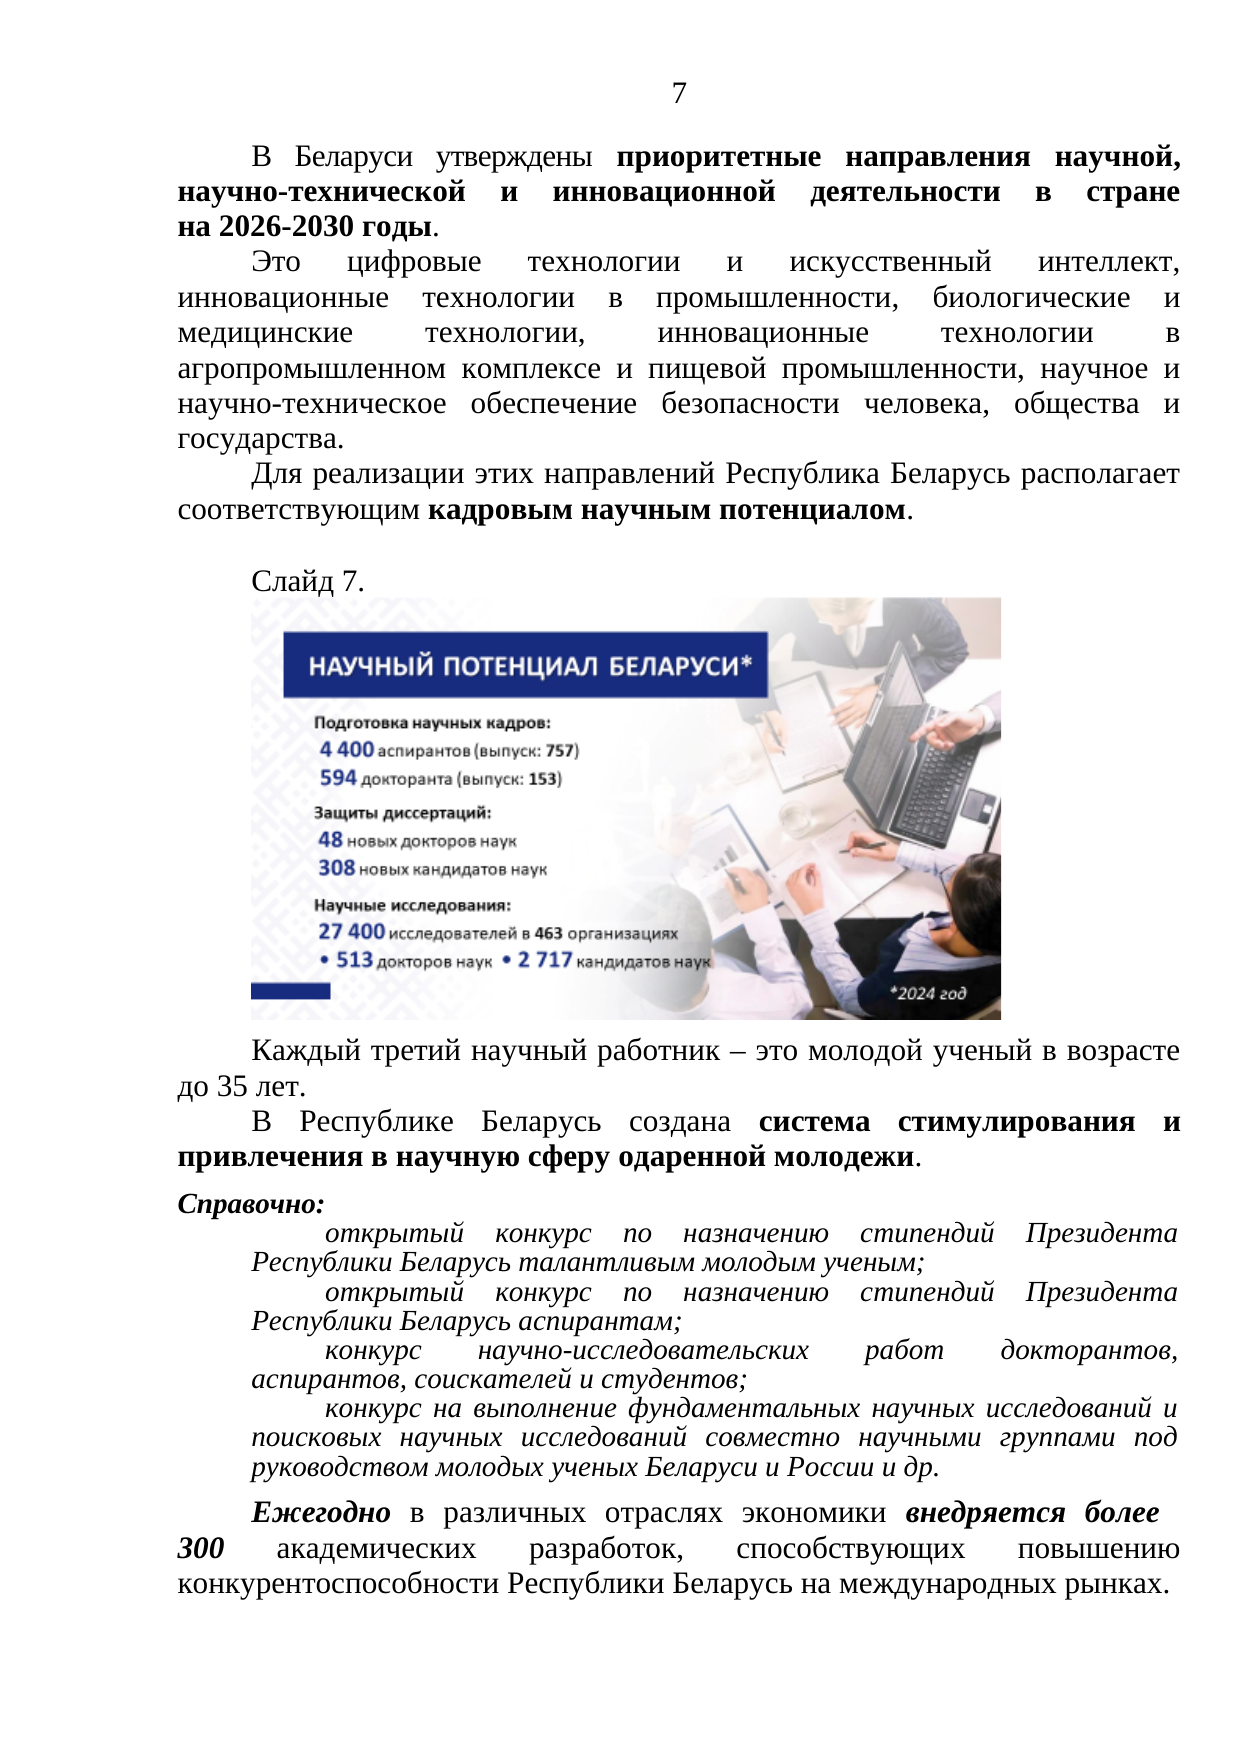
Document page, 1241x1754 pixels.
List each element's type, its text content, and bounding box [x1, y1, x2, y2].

text Это цифровые технологии и искусственный интеллект, инновационные технологии в промышленности, биологические и медицинские технологии, инновационные технологии в агропромышленном комплексе и пищевой промышленности, научное и научно-техническое обеспечение безопасности человека, общества и государства. [177, 244, 1181, 455]
text В Республике Беларусь создана система стимулирования и привлечения в научную сферу одаренной молодежи. [177, 1103, 1181, 1173]
text конкурс на выполнение фундаментальных научных исследований и поисковых научных исследований совместно научными группами под руководством молодых ученых Беларуси и России и др. [251, 1394, 1181, 1482]
text Ежегодно в различных отраслях экономики внедряется более 300 академических разработок, способствующих повышению конкурентоспособности Республики Беларусь на международных рынках. [177, 1494, 1181, 1600]
text Каждый третий научный работник – это молодой ученый в возрасте до 35 лет. [177, 1032, 1181, 1103]
picture [251, 597, 1002, 1020]
text Для реализации этих направлений Республика Беларусь располагает соответствующим кадровым научным потенциалом. [177, 455, 1181, 526]
text В Беларуси утверждены приоритетные направления научной, научно-технической и инновационной деятельности в стране на 2026-2030 годы. [177, 138, 1181, 244]
text Справочно: [177, 1186, 1181, 1219]
text Слайд 7. [177, 562, 1181, 598]
text конкурс научно-исследовательских работ докторантов, аспирантов, соискателей и студентов; [251, 1336, 1181, 1394]
text открытый конкурс по назначению стипендий Президента Республики Беларусь аспирантам; [251, 1278, 1181, 1336]
text открытый конкурс по назначению стипендий Президента Республики Беларусь талантливым молодым ученым; [251, 1219, 1181, 1278]
